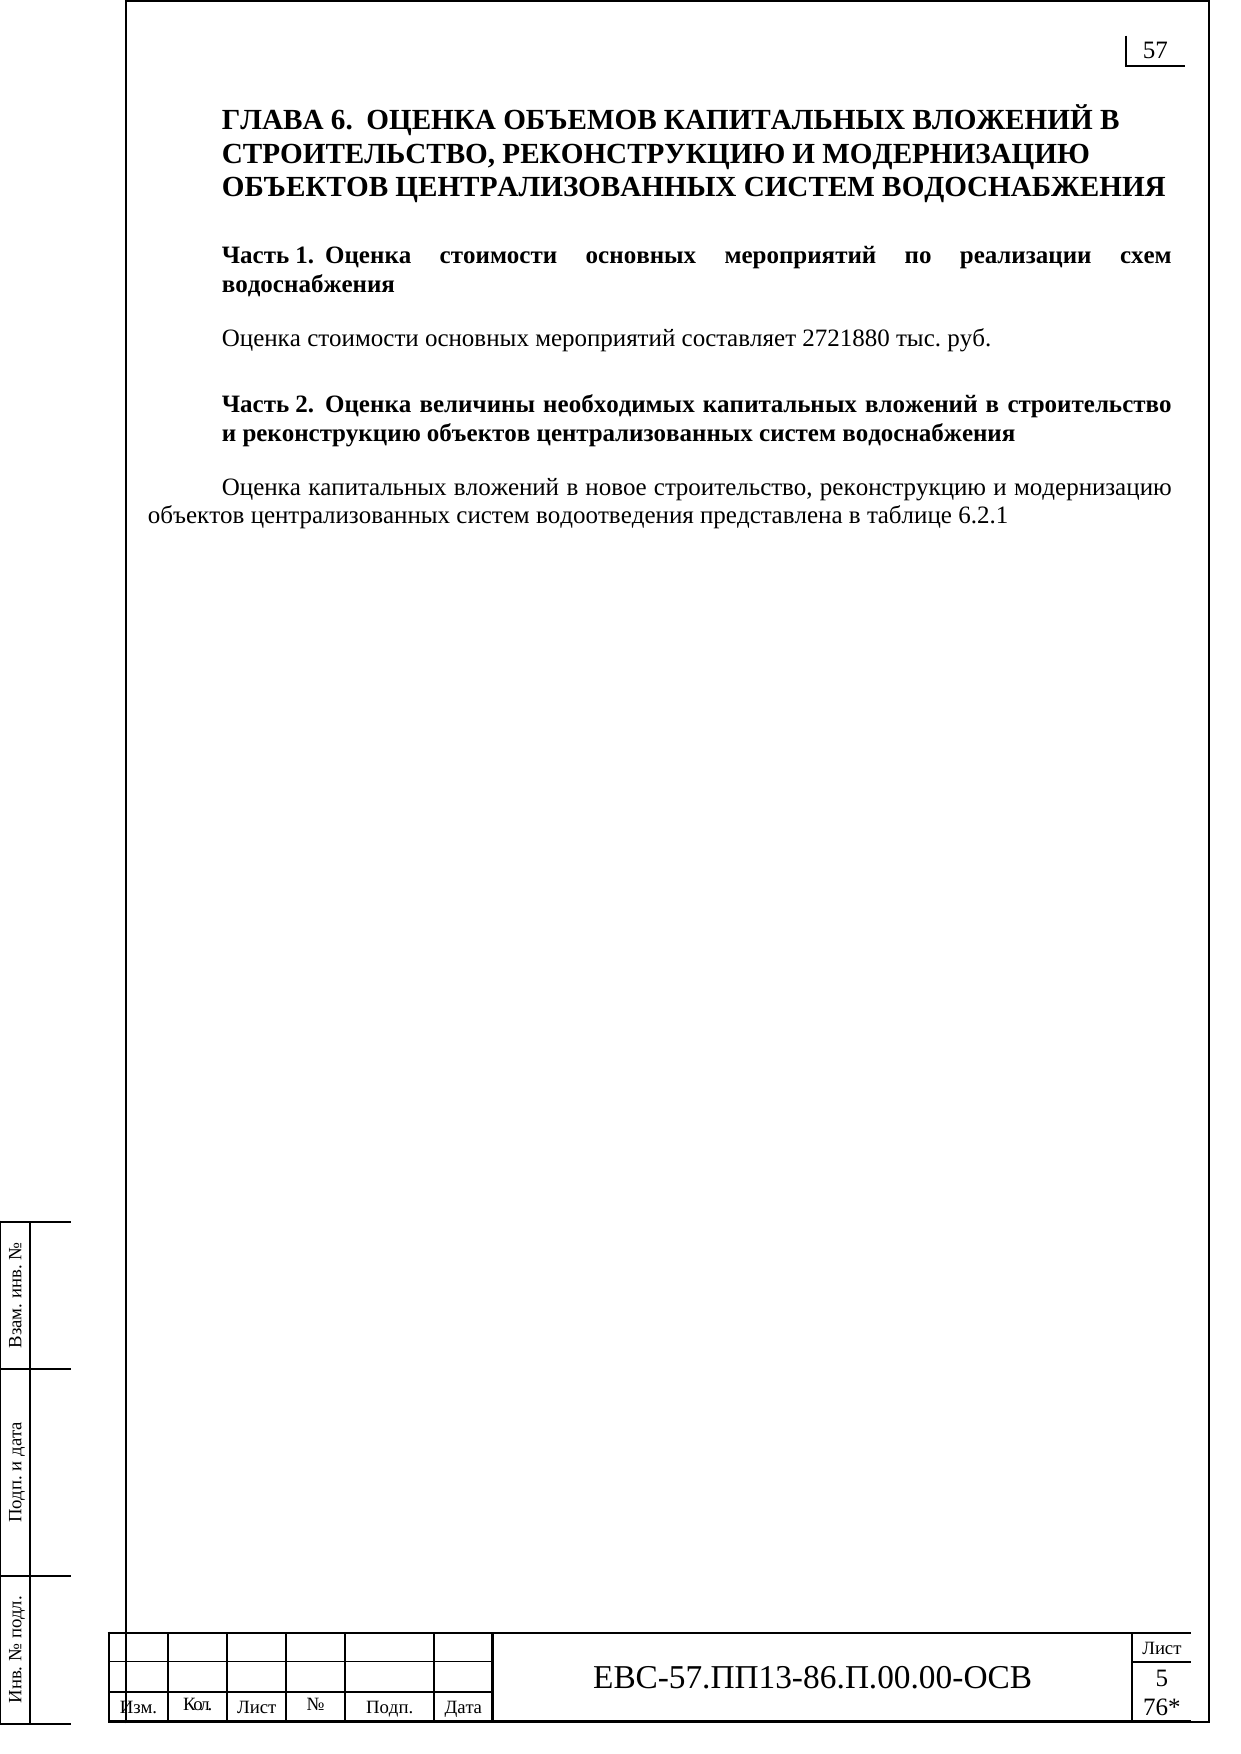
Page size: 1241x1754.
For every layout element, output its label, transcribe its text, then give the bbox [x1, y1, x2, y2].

subtitle Оценка величины необходимых капитальных вложений в строительство и реконструкцию объектов централизованных систем водоснабжения [222, 389, 1172, 447]
subtitle Оценка объемов капитальных вложений в строительство, реконструкцию и модернизацию объектов централизованных систем водоснабжения [222, 102, 1172, 203]
subtitle Оценка стоимости основных мероприятий по реализации схем водоснабжения [222, 241, 1172, 298]
text Оценка стоимости основных мероприятий составляет 2721880 тыс. руб. [148, 323, 1172, 352]
text Оценка капитальных вложений в новое строительство, реконструкцию и модернизацию объектов централизованных систем водоотведения представлена в таблице 6.2.1 [148, 472, 1172, 529]
